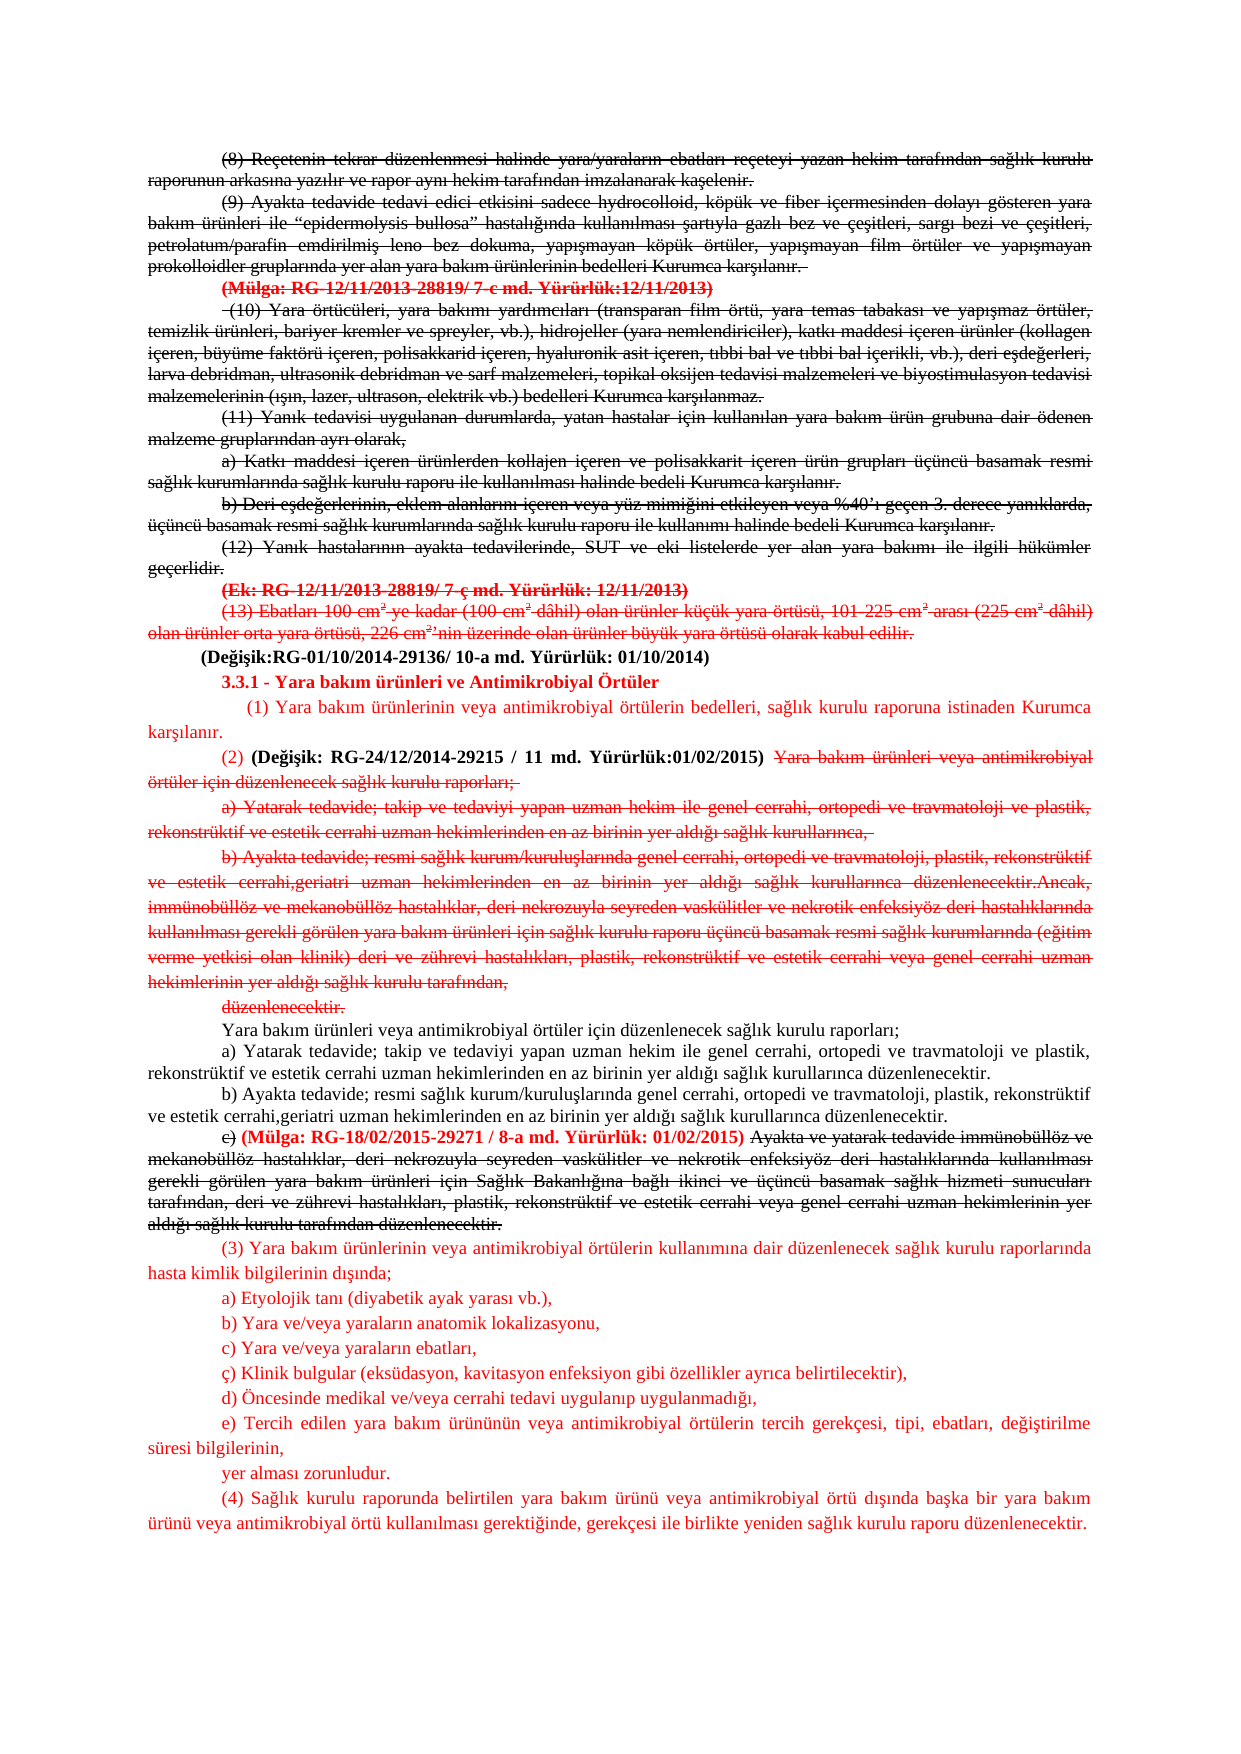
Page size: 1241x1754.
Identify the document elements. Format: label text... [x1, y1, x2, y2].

text (11) Yanık tedavisi uygulanan durumlarda, yatan hastalar için kullanılan yara bakım ürün grubuna dair ödenen malzeme gruplarından ayrı olarak, [148, 406, 1093, 449]
text a) Yatarak tedavide; takip ve tedaviyi yapan uzman hekim ile genel cerrahi, ortopedi ve travmatoloji ve plastik, rekonstrüktif ve estetik cerrahi uzman hekimlerinden en az birinin yer aldığı sağlık kurullarınca, [148, 793, 1093, 843]
text (12) Yanık hastalarının ayakta tedavilerinde, SUT ve eki listelerde yer alan yara bakımı ile ilgili hükümler geçerlidir. [148, 536, 1093, 579]
text d) Öncesinde medikal ve/veya cerrahi tedavi uygulanıp uygulanmadığı, [148, 1384, 1093, 1409]
text (8) Reçetenin tekrar düzenlenmesi halinde yara/yaraların ebatları reçeteyi yazan hekim tarafından sağlık kurulu raporunun arkasına yazılır ve rapor aynı hekim tarafından imzalanarak kaşelenir. [148, 148, 1093, 191]
text (13) Ebatları 100 cm2 ye kadar (100 cm2 dâhil) olan ürünler küçük yara örtüsü, 101-225 cm2 arası (225 cm2 dâhil) olan ürünler orta yara örtüsü, 226 cm2’nin üzerinde olan ürünler büyük yara örtüsü olarak kabul edilir. [148, 600, 1093, 643]
text b) Deri eşdeğerlerinin, eklem alanlarını içeren veya yüz mimiğini etkileyen veya %40’ı geçen 3. derece yanıklarda, üçüncü basamak resmi sağlık kurumlarında sağlık kurulu raporu ile kullanımı halinde bedeli Kurumca karşılanır. [148, 493, 1093, 536]
text (1) Yara bakım ürünlerinin veya antimikrobiyal örtülerin bedelleri, sağlık kurulu raporuna istinaden Kurumca karşılanır. [148, 693, 1093, 743]
text 3.3.1 - Yara bakım ürünleri ve Antimikrobiyal Örtüler [148, 668, 1093, 693]
text (4) Sağlık kurulu raporunda belirtilen yara bakım ürünü veya antimikrobiyal örtü dışında başka bir yara bakım ürünü veya antimikrobiyal örtü kullanılması gerektiğinde, gerekçesi ile birlikte yeniden sağlık kurulu raporu düzenlenecektir. [148, 1484, 1093, 1534]
text a) Katkı maddesi içeren ürünlerden kollajen içeren ve polisakkarit içeren ürün grupları üçüncü basamak resmi sağlık kurumlarında sağlık kurulu raporu ile kullanılması halinde bedeli Kurumca karşılanır. [148, 449, 1093, 493]
text c) (Mülga: RG-18/02/2015-29271 / 8-a md. Yürürlük: 01/02/2015) Ayakta ve yatarak tedavide immünobüllöz ve mekanobüllöz hastalıklar, deri nekrozuyla seyreden vaskülitler ve nekrotik enfeksiyöz deri hastalıklarında kullanılması gerekli görülen yara bakım ürünleri için Sağlık Bakanlığına bağlı ikinci ve üçüncü basamak sağlık hizmeti sunucuları tarafından, deri ve zührevi hastalıkları, plastik, rekonstrüktif ve estetik cerrahi veya genel cerrahi uzman hekimlerinin yer aldığı sağlık kurulu tarafından düzenlenecektir. [148, 1161, 1093, 1234]
text c) (Mülga: RG-18/02/2015-29271 / 8-a md. Yürürlük: 01/02/2015) Ayakta ve yatarak tedavide immünobüllöz ve mekanobüllöz hastalıklar, deri nekrozuyla seyreden vaskülitler ve nekrotik enfeksiyöz deri hastalıklarında kullanılması gerekli görülen yara bakım ürünleri için Sağlık Bakanlığına bağlı ikinci ve üçüncü basamak sağlık hizmeti sunucuları tarafından, deri ve zührevi hastalıkları, plastik, rekonstrüktif ve estetik cerrahi veya genel cerrahi uzman hekimlerinin yer aldığı sağlık kurulu tarafından düzenlenecektir. [148, 1126, 1093, 1160]
text (3) Yara bakım ürünlerinin veya antimikrobiyal örtülerin kullanımına dair düzenlenecek sağlık kurulu raporlarında hasta kimlik bilgilerinin dışında; [148, 1234, 1093, 1284]
text b) Yara ve/veya yaraların anatomik lokalizasyonu, [148, 1309, 1093, 1334]
text b) Ayakta tedavide; resmi sağlık kurum/kuruluşlarında genel cerrahi, ortopedi ve travmatoloji, plastik, rekonstrüktif ve estetik cerrahi,geriatri uzman hekimlerinden en az birinin yer aldığı sağlık kurullarınca düzenlenecektir.Ancak, immünobüllöz ve mekanobüllöz hastalıklar, deri nekrozuyla seyreden vaskülitler ve nekrotik enfeksiyöz deri hastalıklarında kullanılması gerekli görülen yara bakım ürünleri için sağlık kurulu raporu üçüncü basamak resmi sağlık kurumlarında (eğitim verme yetkisi olan klinik) deri ve zührevi hastalıkları, plastik, rekonstrüktif ve estetik cerrahi veya genel cerrahi uzman hekimlerinin yer aldığı sağlık kurulu tarafından, [148, 843, 1093, 908]
text (10) Yara örtücüleri, yara bakımı yardımcıları (transparan film örtü, yara temas tabakası ve yapışmaz örtüler, temizlik ürünleri, bariyer kremler ve spreyler, vb.), hidrojeller (yara nemlendiriciler), katkı maddesi içeren ürünler (kollagen içeren, büyüme faktörü içeren, polisakkarid içeren, hyaluronik asit içeren, tıbbi bal ve tıbbi bal içerikli, vb.), deri eşdeğerleri, larva debridman, ultrasonik debridman ve sarf malzemeleri, topikal oksijen tedavisi malzemeleri ve biyostimulasyon tedavisi malzemelerinin (ışın, lazer, ultrason, elektrik vb.) bedelleri Kurumca karşılanmaz. [148, 298, 1093, 406]
text b) Ayakta tedavide; resmi sağlık kurum/kuruluşlarında genel cerrahi, ortopedi ve travmatoloji, plastik, rekonstrüktif ve estetik cerrahi,geriatri uzman hekimlerinden en az birinin yer aldığı sağlık kurullarınca düzenlenecektir. [148, 1083, 1093, 1126]
text düzenlenecektir. [148, 993, 1093, 1018]
text yer alması zorunludur. [148, 1459, 1093, 1484]
text (Değişik:RG-01/10/2014-29136/ 10-a md. Yürürlük: 01/10/2014) [148, 643, 1093, 668]
text e) Tercih edilen yara bakım ürününün veya antimikrobiyal örtülerin tercih gerekçesi, tipi, ebatları, değiştirilme süresi bilgilerinin, [148, 1409, 1093, 1459]
text c) Yara ve/veya yaraların ebatları, [148, 1334, 1093, 1359]
text b) Ayakta tedavide; resmi sağlık kurum/kuruluşlarında genel cerrahi, ortopedi ve travmatoloji, plastik, rekonstrüktif ve estetik cerrahi,geriatri uzman hekimlerinden en az birinin yer aldığı sağlık kurullarınca düzenlenecektir.Ancak, immünobüllöz ve mekanobüllöz hastalıklar, deri nekrozuyla seyreden vaskülitler ve nekrotik enfeksiyöz deri hastalıklarında kullanılması gerekli görülen yara bakım ürünleri için sağlık kurulu raporu üçüncü basamak resmi sağlık kurumlarında (eğitim verme yetkisi olan klinik) deri ve zührevi hastalıkları, plastik, rekonstrüktif ve estetik cerrahi veya genel cerrahi uzman hekimlerinin yer aldığı sağlık kurulu tarafından, [148, 909, 1093, 958]
text (9) Ayakta tedavide tedavi edici etkisini sadece hydrocolloid, köpük ve fiber içermesinden dolayı gösteren yara bakım ürünleri ile “epidermolysis bullosa” hastalığında kullanılması şartıyla gazlı bez ve çeşitleri, sargı bezi ve çeşitleri, petrolatum/parafin emdirilmiş leno bez dokuma, yapışmayan köpük örtüler, yapışmayan film örtüler ve yapışmayan prokolloidler gruplarında yer alan yara bakım ürünlerinin bedelleri Kurumca karşılanır. [148, 191, 1093, 277]
text (Mülga: RG-12/11/2013-28819/ 7-c md. Yürürlük:12/11/2013) [148, 277, 1093, 298]
text (Ek: RG-12/11/2013-28819/ 7-ç md. Yürürlük: 12/11/2013) [148, 579, 1093, 600]
text a) Yatarak tedavide; takip ve tedaviyi yapan uzman hekim ile genel cerrahi, ortopedi ve travmatoloji ve plastik, rekonstrüktif ve estetik cerrahi uzman hekimlerinden en az birinin yer aldığı sağlık kurullarınca düzenlenecektir. [148, 1040, 1093, 1083]
text ç) Klinik bulgular (eksüdasyon, kavitasyon enfeksiyon gibi özellikler ayrıca belirtilecektir), [148, 1359, 1093, 1384]
text Yara bakım ürünleri veya antimikrobiyal örtüler için düzenlenecek sağlık kurulu raporları; [148, 1018, 1093, 1040]
text a) Etyolojik tanı (diyabetik ayak yarası vb.), [148, 1284, 1093, 1309]
text (2) (Değişik: RG-24/12/2014-29215 / 11 md. Yürürlük:01/02/2015) Yara bakım ürünleri veya antimikrobiyal örtüler için düzenlenecek sağlık kurulu raporları; [148, 743, 1093, 793]
